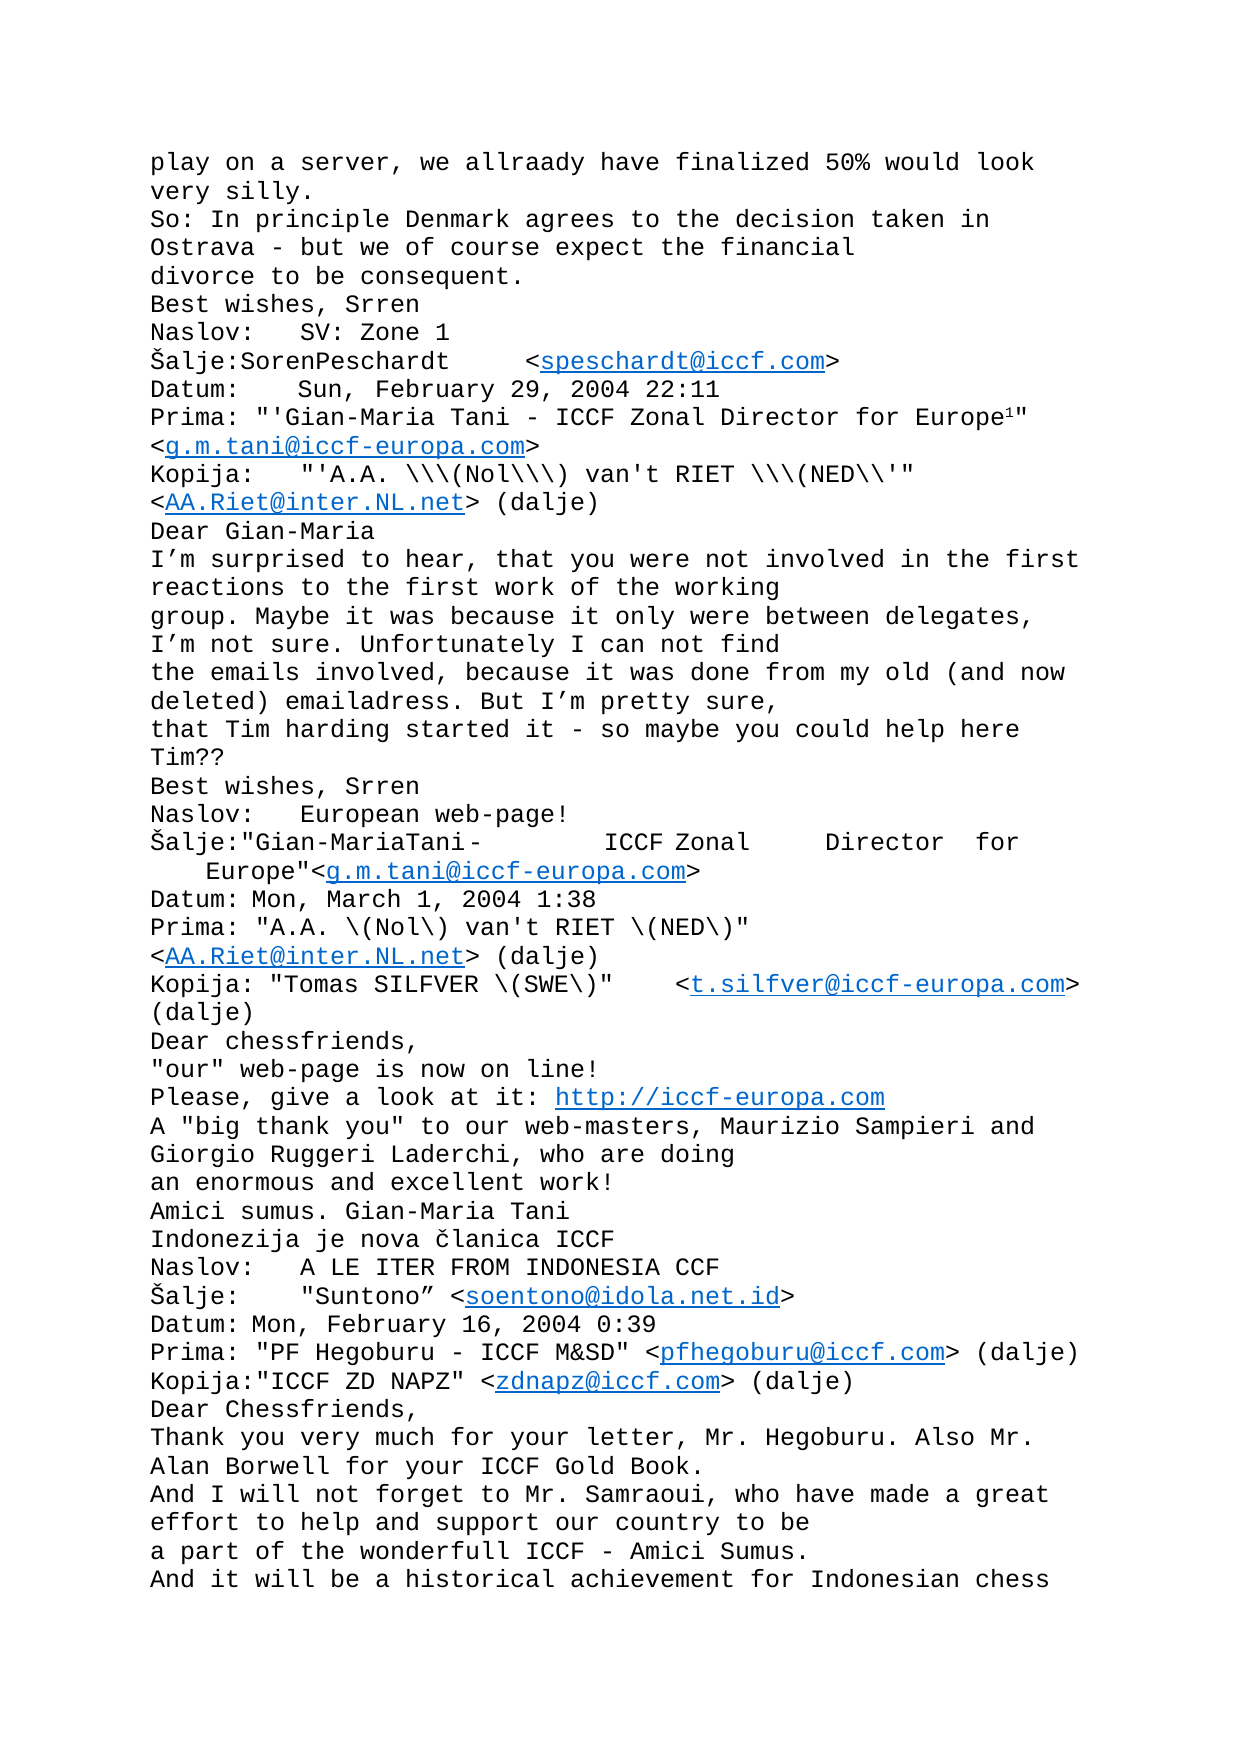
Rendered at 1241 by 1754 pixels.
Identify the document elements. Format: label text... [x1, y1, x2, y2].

text Kopija: "Tomas SILFVER \(SWE\)" <t.silfver@iccf-europa.com> (dalje) [150, 972, 1090, 1028]
text Best wishes, Srren [150, 773, 1090, 802]
text Šalje: "Suntono” <soentono@idola.net.id> [150, 1283, 1090, 1312]
text Prima: "PF Hegoburu - ICCF M&SD" <pfhegoburu@iccf.com> (dalje) [150, 1340, 1090, 1368]
text Naslov: A LE ITER FROM INDONESIA CCF [150, 1255, 1090, 1283]
text Dear Chessfriends, [150, 1397, 1090, 1425]
text Best wishes, Srren [150, 292, 1090, 320]
text Dear Gian-Maria [150, 518, 1090, 547]
text Šalje: Soren Peschardt <speschardt@iccf.com> [150, 348, 1090, 377]
text Please, give a look at it: http://iccf-europa.com [150, 1085, 1090, 1113]
text Šalje: "Gian-Maria Tani - ICCF Zonal Director for Europe" <g.m.tani@iccf-europa.com> [150, 830, 1090, 887]
text Indonezija je nova članica ICCF [150, 1227, 1090, 1255]
text Prima: "A.A. \(Nol\) van't RIET \(NED\)" <AA.Riet@inter.NL.net> (dalje) [150, 915, 1090, 972]
text A "big thank you" to our web-masters, Maurizio Sampieri and Giorgio Ruggeri Laderchi, who are doing an enormous and excellent work! [150, 1113, 1090, 1198]
text Datum: Mon, February 16, 2004 0:39 [150, 1312, 1090, 1340]
text Naslov: SV: Zone 1 [150, 320, 1090, 348]
text "our" web-page is now on line! [150, 1057, 1090, 1085]
text Datum: Sun, February 29, 2004 22:11 [150, 377, 1090, 405]
text Thank you very much for your letter, Mr. Hegoburu. Also Mr. Alan Borwell for your ICCF Gold Book. And I will not forget to Mr. Samraoui, who have made a great effort to help and support our country to be a part of the wonderfull ICCF - Amici Sumus. [150, 1425, 1090, 1567]
text Kopija: "ICCF ZD NAPZ" <zdnapz@iccf.com> (dalje) [150, 1368, 1090, 1397]
text Dear chessfriends, [150, 1028, 1090, 1057]
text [150, 1567, 1090, 1595]
text Amici sumus. Gian-Maria Tani [150, 1198, 1090, 1227]
text play on a server, we allraady have finalized 50% would look very silly. [150, 150, 1090, 207]
text Datum: Mon, March 1, 2004 1:38 [150, 887, 1090, 915]
text So: In principle Denmark agrees to the decision taken in Ostrava - but we of course expect the financial divorce to be consequent. [150, 207, 1090, 292]
text Naslov: European web-page! [150, 802, 1090, 830]
text I’m surprised to hear, that you were not involved in the first reactions to the first work of the working group. Maybe it was because it only were between delegates, I’m not sure. Unfortunately I can not find the emails involved, because it was done from my old (and now deleted) emailadress. But I’m pretty sure, that Tim harding started it - so maybe you could help here Tim?? [150, 547, 1090, 773]
text Prima: "'Gian-Maria Tani - ICCF Zonal Director for Europe1" <g.m.tani@iccf-europa.com> Kopija: "'A.A. \\\(Nol\\\) van't RIET \\\(NED\\'" <AA.Riet@inter.NL.net> (dalje) [150, 405, 1090, 518]
